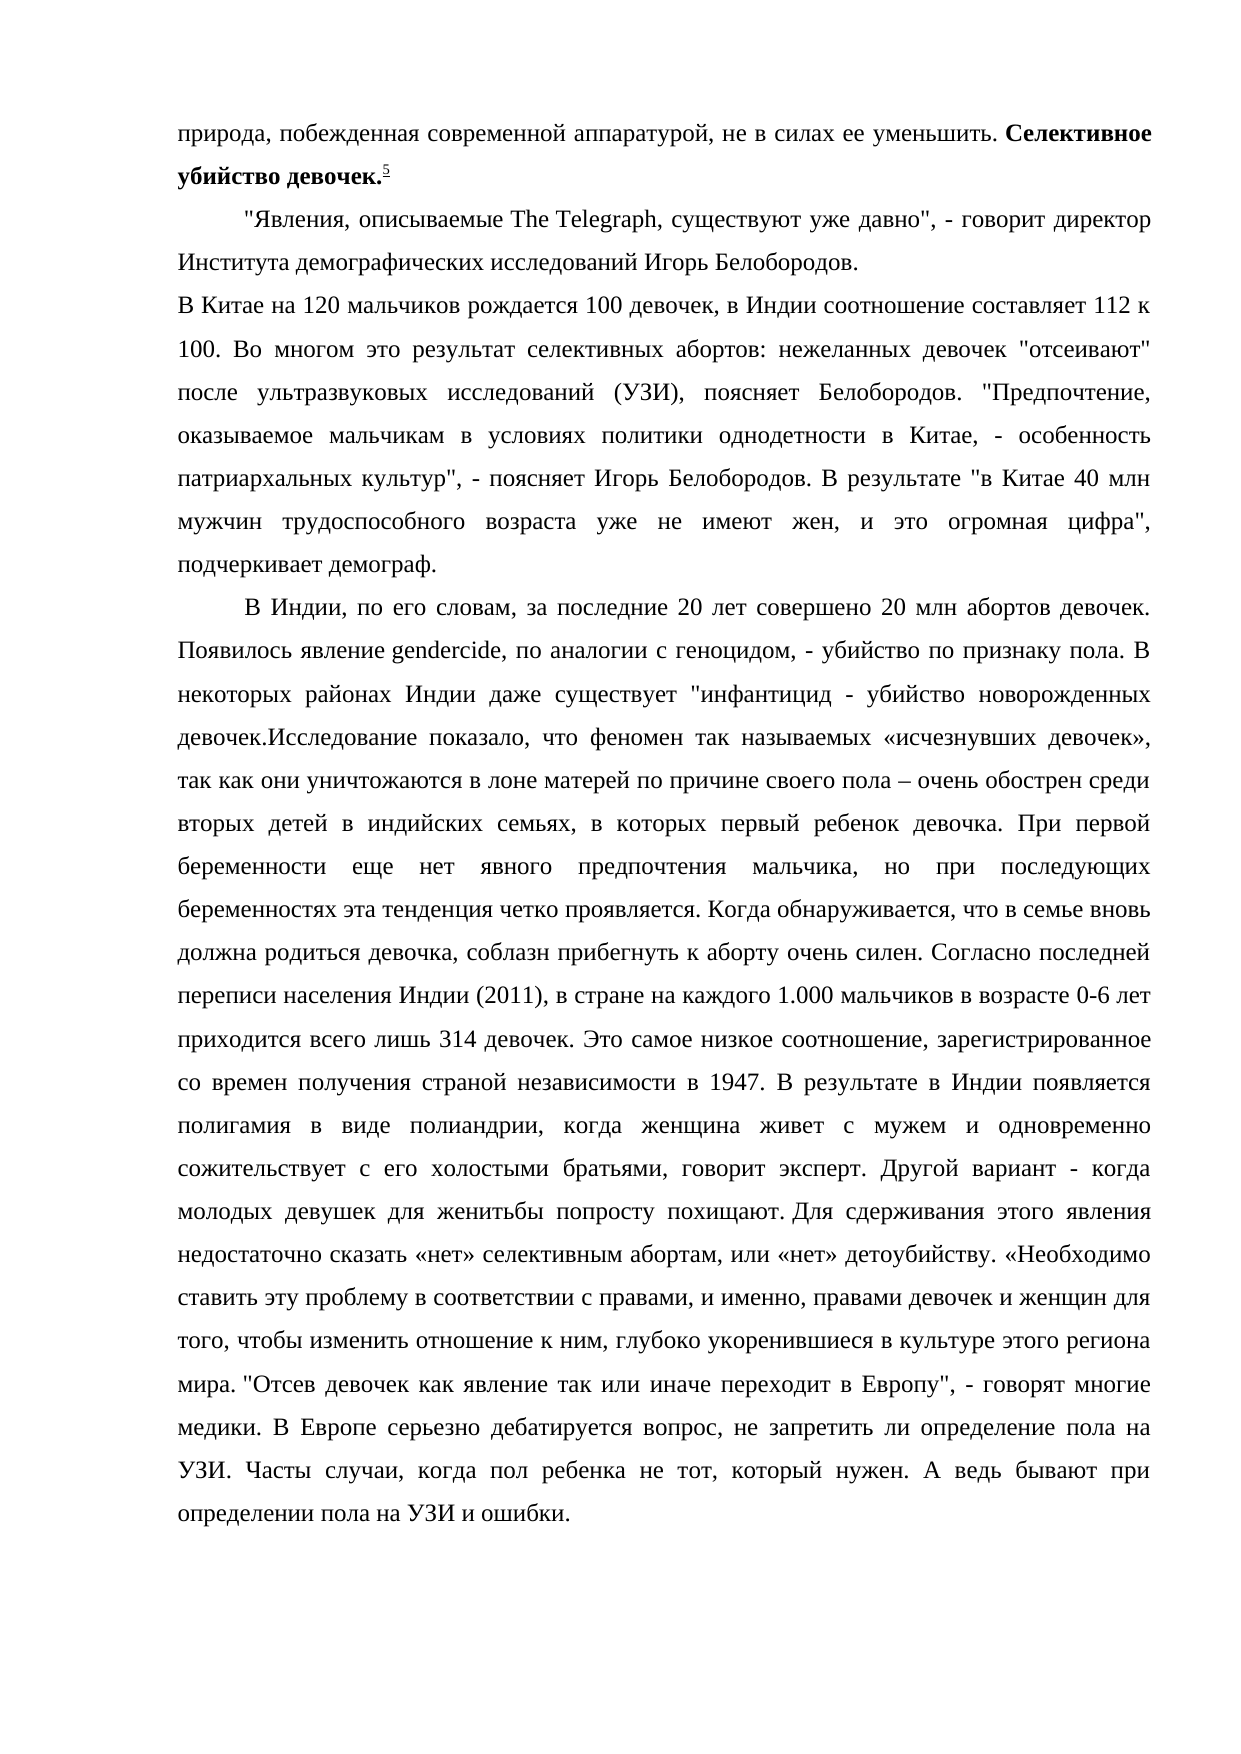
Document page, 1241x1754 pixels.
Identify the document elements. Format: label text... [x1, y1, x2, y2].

text "Явления, описываемые The Telegraph, существуют уже давно", - говорит директор Института демографических исследований Игорь Белобородов. [177, 204, 1152, 276]
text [177, 118, 1152, 190]
text В Китае на 120 мальчиков рождается 100 девочек, в Индии соотношение составляет 112 к 100. Во многом это результат селективных абортов: нежеланных девочек "отсеивают" после ультразвуковых исследований (УЗИ), поясняет Белобородов. "Предпочтение, оказываемое мальчикам в условиях политики однодетности в Китае, - особенность патриархальных культур", - поясняет Игорь Белобородов. В результате "в Китае 40 млн мужчин трудоспособного возраста уже не имеют жен, и это огромная цифра", подчеркивает демограф. [177, 291, 1152, 578]
text В Индии, по его словам, за последние 20 лет совершено 20 млн абортов девочек. Появилось явление gendercide, по аналогии с геноцидом, - убийство по признаку пола. В некоторых районах Индии даже существует "инфантицид - убийство новорожденных девочек.Исследование показало, что феномен так называемых «исчезнувших девочек», так как они уничтожаются в лоне матерей по причине своего пола – очень обострен среди вторых детей в индийских семьях, в которых первый ребенок девочка. При первой беременности еще нет явного предпочтения мальчика, но при последующих беременностях эта тенденция четко проявляется. Когда обнаруживается, что в семье вновь должна родиться девочка, соблазн прибегнуть к аборту очень силен. Согласно последней переписи населения Индии (2011), в стране на каждого 1.000 мальчиков в возрасте 0-6 лет приходится всего лишь 314 девочек. Это самое низкое соотношение, зарегистрированное со времен получения страной независимости в 1947. В результате в Индии появляется полигамия в виде полиандрии, когда женщина живет с мужем и одновременно сожительствует с его холостыми братьями, говорит эксперт. Другой вариант - когда молодых девушек для женитьбы попросту похищают. Для сдерживания этого явления недостаточно сказать «нет» селективным абортам, или «нет» детоубийству. «Необходимо ставить эту проблему в соответствии с правами, и именно, правами девочек и женщин для того, чтобы изменить отношение к ним, глубоко укоренившиеся в культуре этого региона мира. "Отсев девочек как явление так или иначе переходит в Европу", - говорят многие медики. В Европе серьезно дебатируется вопрос, не запретить ли определение пола на УЗИ. Часты случаи, когда пол ребенка не тот, который нужен. А ведь бывают при определении пола на УЗИ и ошибки. [177, 592, 1152, 1527]
